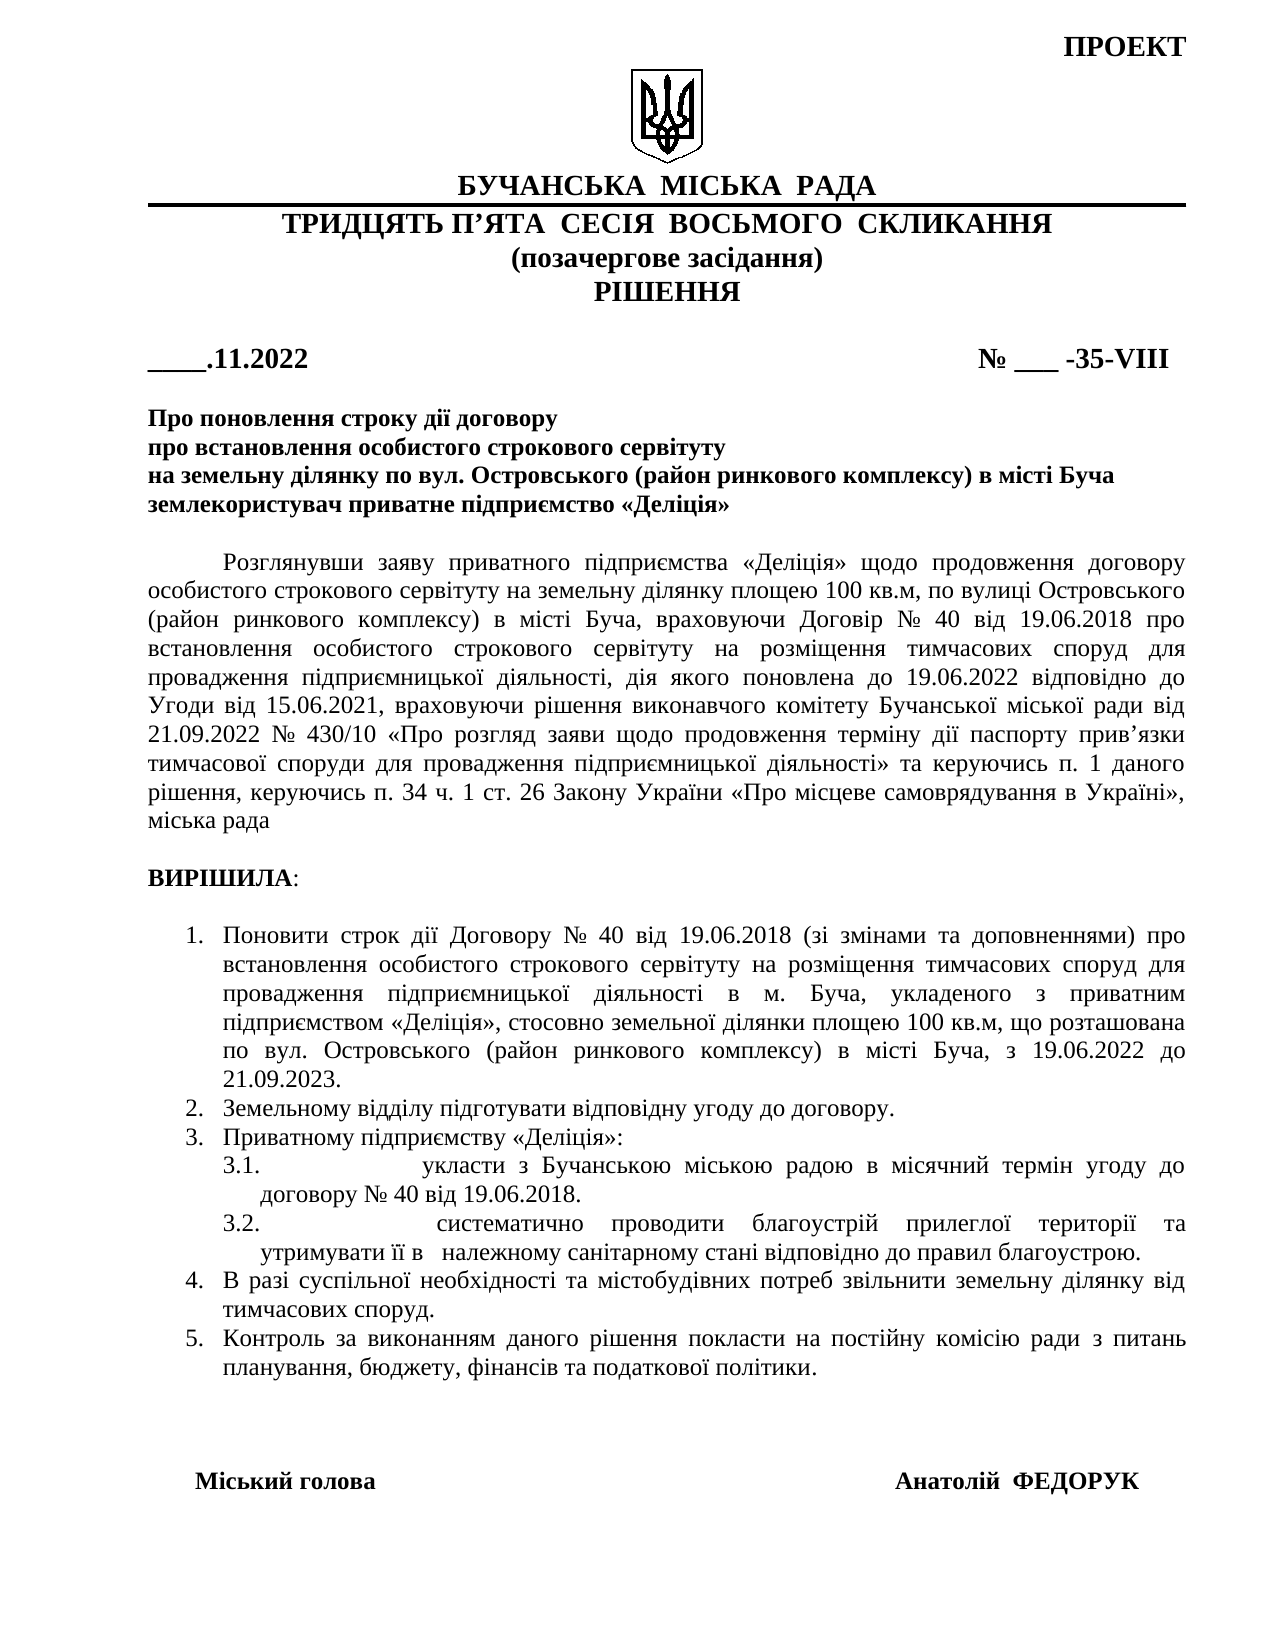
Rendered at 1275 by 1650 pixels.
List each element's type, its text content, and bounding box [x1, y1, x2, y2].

text ПРОЕКТ [148, 29, 1186, 63]
text на земельну ділянку по вул. Островського (район ринкового комплексу) в місті Буча [148, 461, 1186, 489]
list Контроль за виконанням даного рішення покласти на постійну комісію ради з питань планування, бюджету, фінансів та податкової політики. [185, 1323, 1186, 1381]
text Про поновлення строку дії договору [148, 403, 1186, 432]
text Розглянувши заяву приватного підприємства «Деліція» щодо продовження договору особистого строкового сервітуту на земельну ділянку площею 100 кв.м, по вулиці Островського (район ринкового комплексу) в місті Буча, враховуючи Договір № 40 від 19.06.2018 про встановлення особистого строкового сервітуту на розміщення тимчасових споруд для провадження підприємницької діяльності, дія якого поновлена до 19.06.2022 відповідно до Угоди від 15.06.2021, враховуючи рішення виконавчого комітету Бучанської міської ради від 21.09.2022 № 430/10 «Про розгляд заяви щодо продовження терміну дії паспорту прив’язки тимчасової споруди для провадження підприємницької діяльності» та керуючись п. 1 даного рішення, керуючись п. 34 ч. 1 ст. 26 Закону України «Про місцеве самоврядування в Україні», міська рада [148, 547, 1186, 834]
text ТРИДЦЯТЬ П’ЯТА СЕСІЯ ВОСЬМОГО СКЛИКАННЯ [148, 207, 1186, 240]
text (позачергове засідання) [148, 240, 1186, 274]
text РІШЕННЯ [148, 274, 1186, 307]
text про встановлення особистого строкового сервітуту [148, 432, 1186, 461]
list Земельному відділу підготувати відповідну угоду до договору. [185, 1093, 1186, 1122]
list Приватному підприємству «Деліція»: [185, 1122, 1186, 1151]
text Міський голова Анатолій ФЕДОРУК [148, 1466, 1186, 1495]
text ____.11.2022 № ___ -35-VІІІ [148, 341, 1186, 374]
list Поновити строк дії Договору № 40 від 19.06.2018 (зі змінами та доповненнями) про встановлення особистого строкового сервітуту на розміщення тимчасових споруд для провадження підприємницької діяльності в м. Буча, укладеного з приватним підприємством «Деліція», стосовно земельної ділянки площею 100 кв.м, що розташована по вул. Островського (район ринкового комплексу) в місті Буча, з 19.06.2022 до 21.09.2023. [185, 921, 1186, 1093]
text ВИРІШИЛА: [148, 863, 1186, 892]
text БУЧАНСЬКА МІСЬКА РАДА [148, 168, 1186, 203]
list В разі суспільної необхідності та містобудівних потреб звільнити земельну ділянку від тимчасових споруд. [185, 1266, 1186, 1323]
list укласти з Бучанською міською радою в місячний термін угоду до договору № 40 від 19.06.2018. [223, 1151, 1186, 1208]
list систематично проводити благоустрій прилеглої території та утримувати її в належному санітарному стані відповідно до правил благоустрою. [223, 1208, 1186, 1266]
text землекористувач приватне підприємство «Деліція» [148, 489, 1186, 518]
